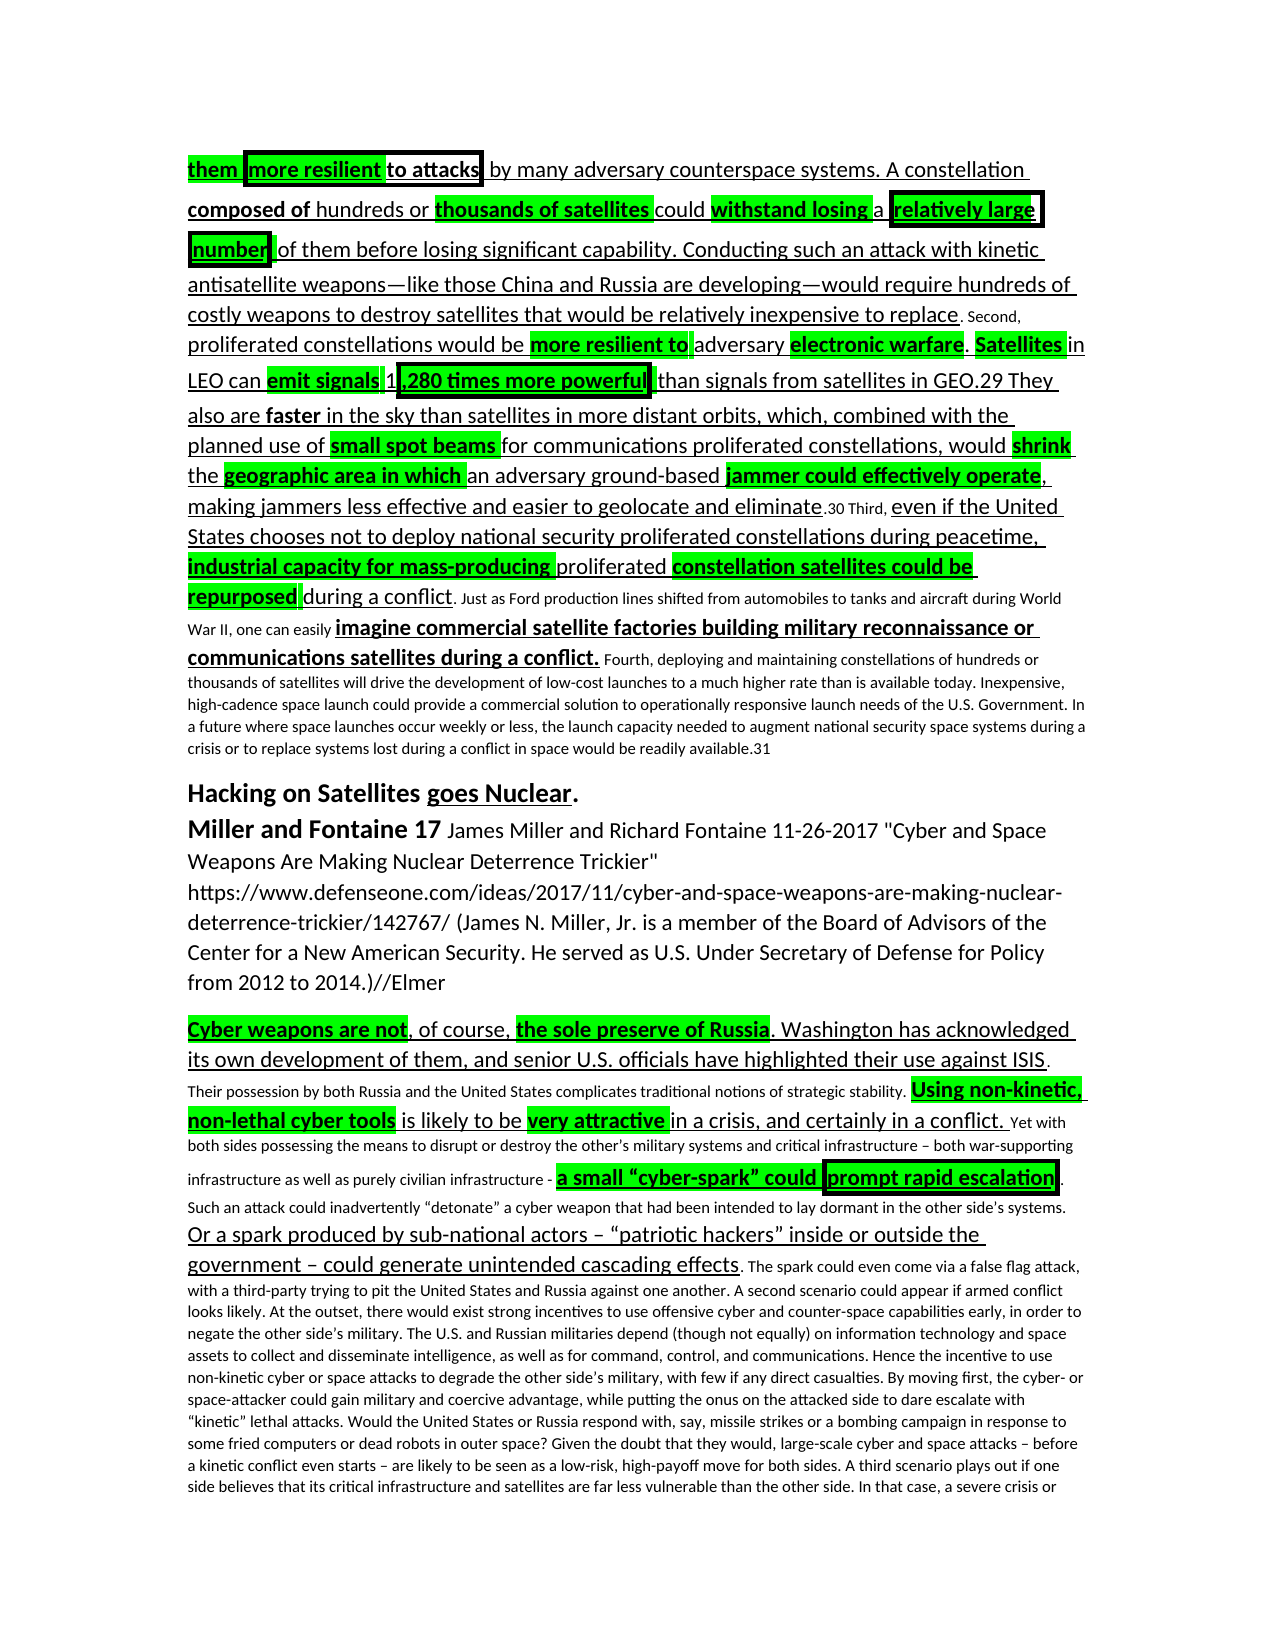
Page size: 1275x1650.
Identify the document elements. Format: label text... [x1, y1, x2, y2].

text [187, 1015, 1087, 1497]
text Miller and Fontaine 17 James Miller and Richard Fontaine 11-26-2017 "Cyber and Space Weapons Are Making Nuclear Deterrence Trickier" https://www.defenseone.com/ideas/2017/11/cyber-and-space-weapons-are-making-nuclear-deterrence-trickier/142767/ (James N. Miller, Jr. is a member of the Board of Advisors of the Center for a New American Security. He served as U.S. Under Secretary of Defense for Policy from 2012 to 2014.)//Elmer [187, 812, 1087, 996]
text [187, 150, 1087, 758]
subtitle Hacking on Satellites goes Nuclear. [187, 777, 1087, 809]
